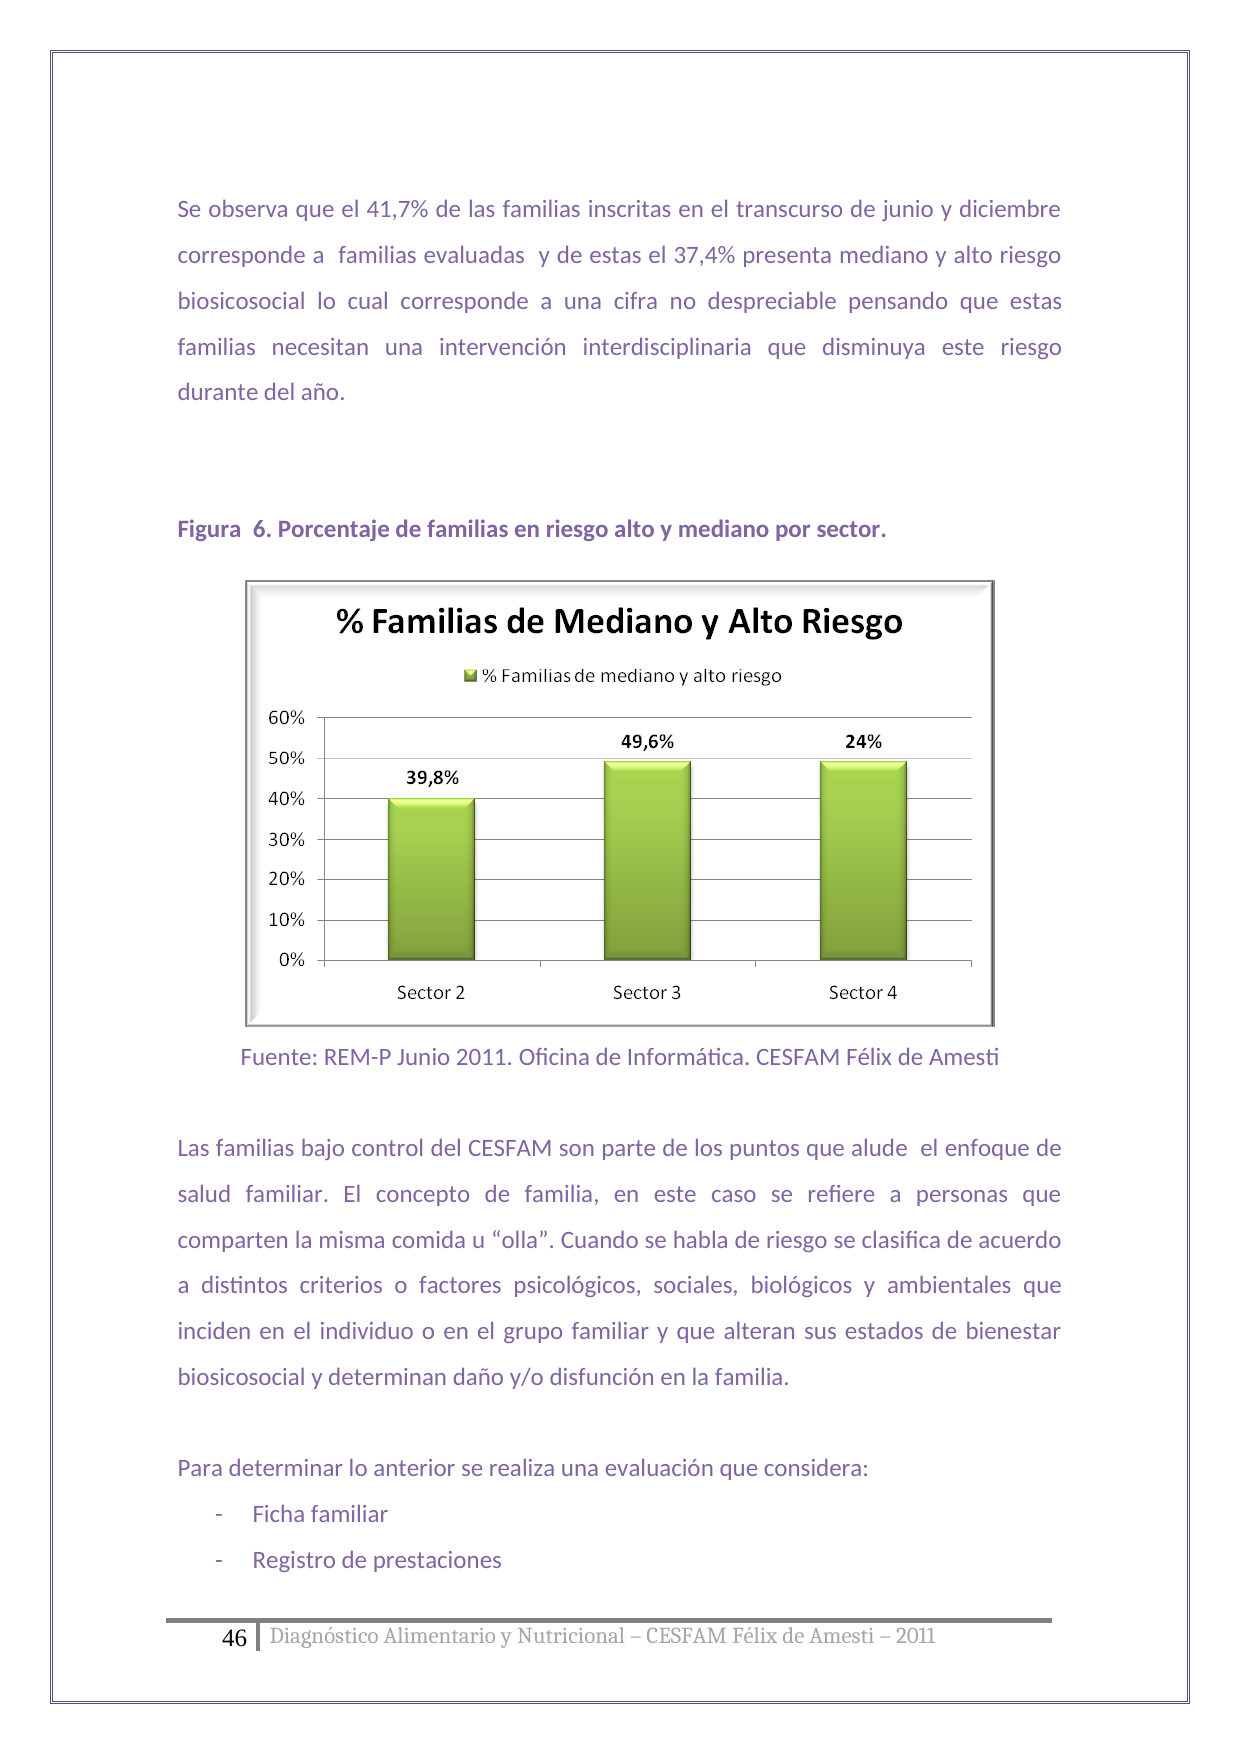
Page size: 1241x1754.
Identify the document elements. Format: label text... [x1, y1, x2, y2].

text Se observa que el 41,7% de las familias inscritas en el transcurso de junio y diciembre corresponde a familias evaluadas y de estas el 37,4% presenta mediano y alto riesgo biosicosocial lo cual corresponde a una cifra no despreciable pensando que estas familias necesitan una intervención interdisciplinaria que disminuya este riesgo durante del año. [177, 193, 1063, 407]
picture [243, 580, 997, 1027]
text Figura 6. Porcentaje de familias en riesgo alto y mediano por sector. [177, 513, 1063, 544]
list Registro de prestaciones [215, 1544, 1063, 1574]
text Fuente: REM-P Junio 2011. Oficina de Informática. CESFAM Félix de Amesti [177, 1041, 1063, 1072]
text Para determinar lo anterior se realiza una evaluación que considera: [177, 1453, 1063, 1483]
text Las familias bajo control del CESFAM son parte de los puntos que alude el enfoque de salud familiar. El concepto de familia, en este caso se refiere a personas que comparten la misma comida u “olla”. Cuando se habla de riesgo se clasifica de acuerdo a distintos criterios o factores psicológicos, sociales, biológicos y ambientales que inciden en el individuo o en el grupo familiar y que alteran sus estados de bienestar biosicosocial y determinan daño y/o disfunción en la familia. [177, 1132, 1063, 1392]
list Ficha familiar [215, 1498, 1063, 1529]
